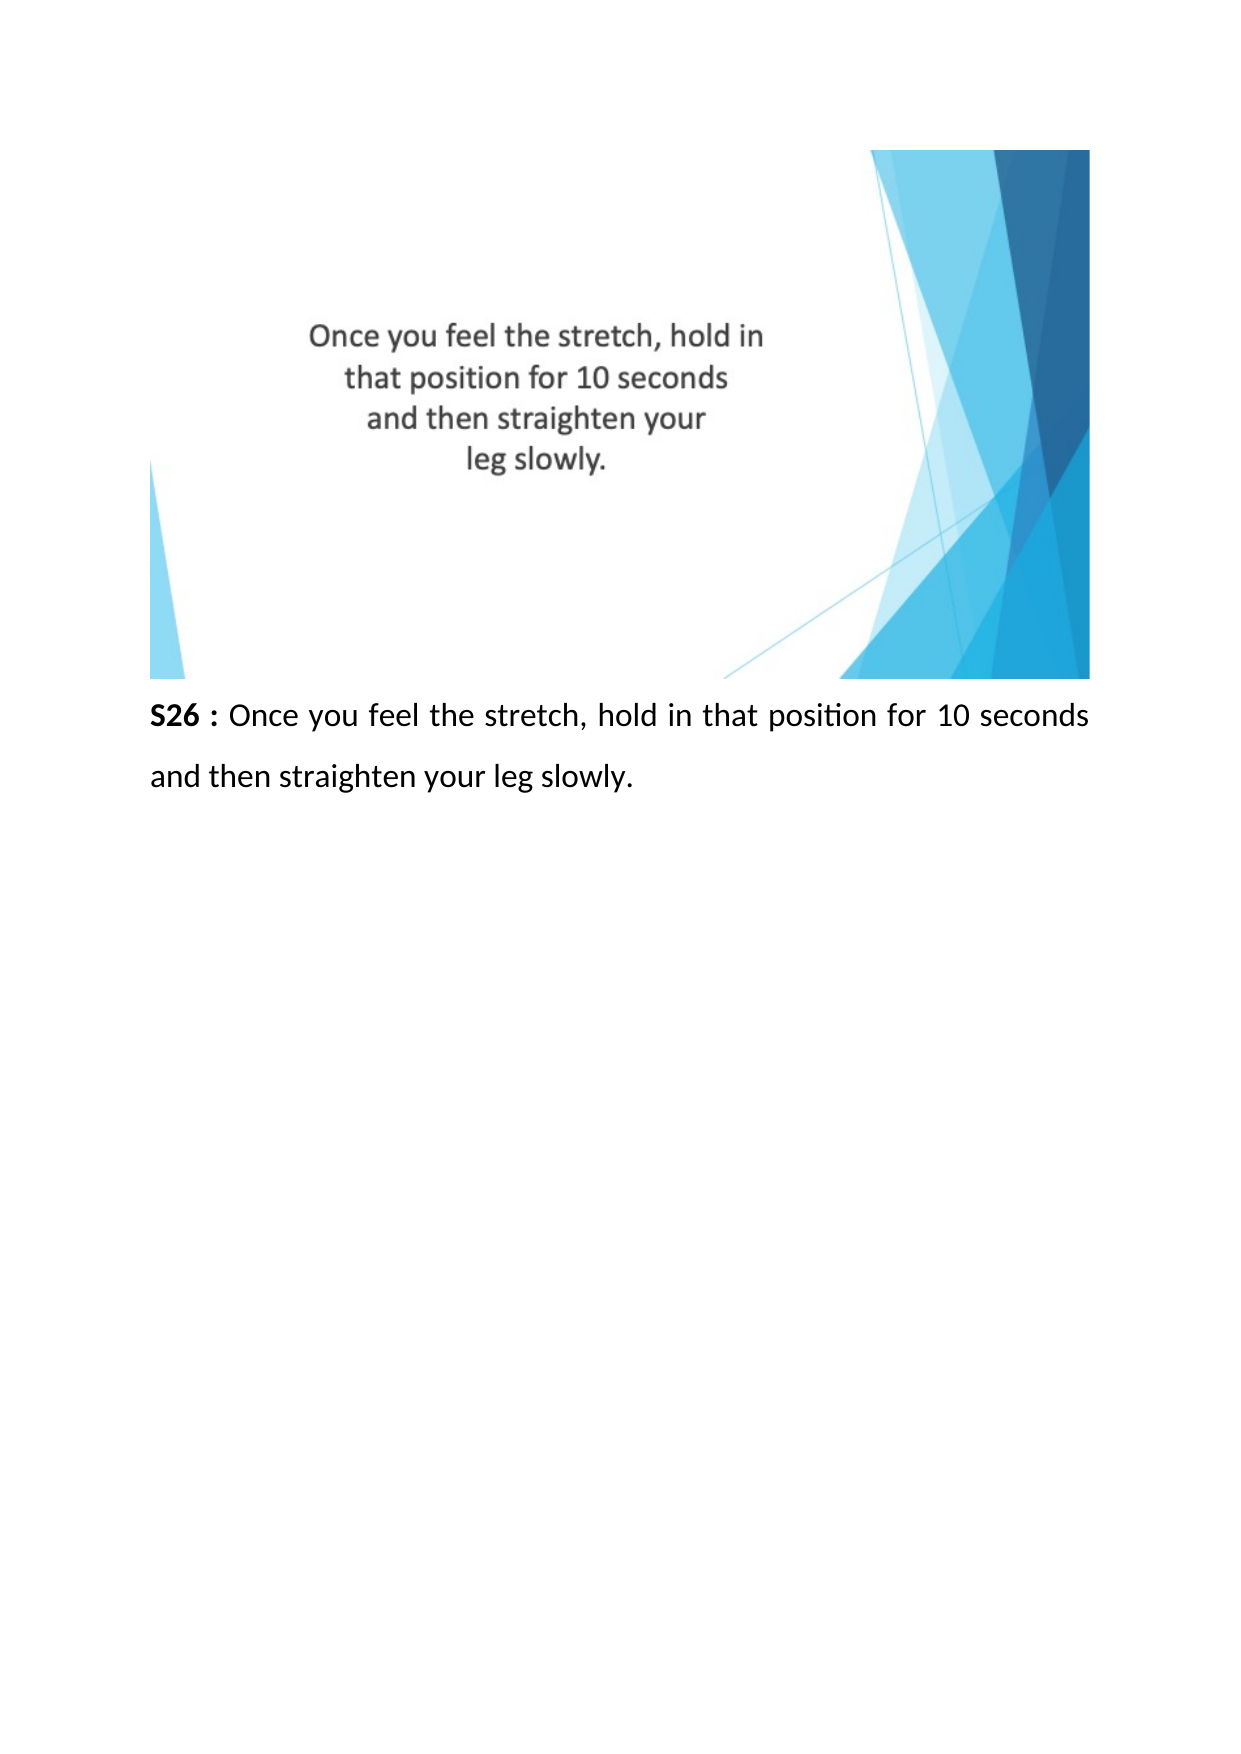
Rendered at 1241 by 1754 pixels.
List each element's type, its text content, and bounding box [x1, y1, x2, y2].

text S26 : Once you feel the stretch, hold in that position for 10 seconds and then straighten your leg slowly. [150, 694, 1090, 796]
picture [150, 150, 1090, 679]
